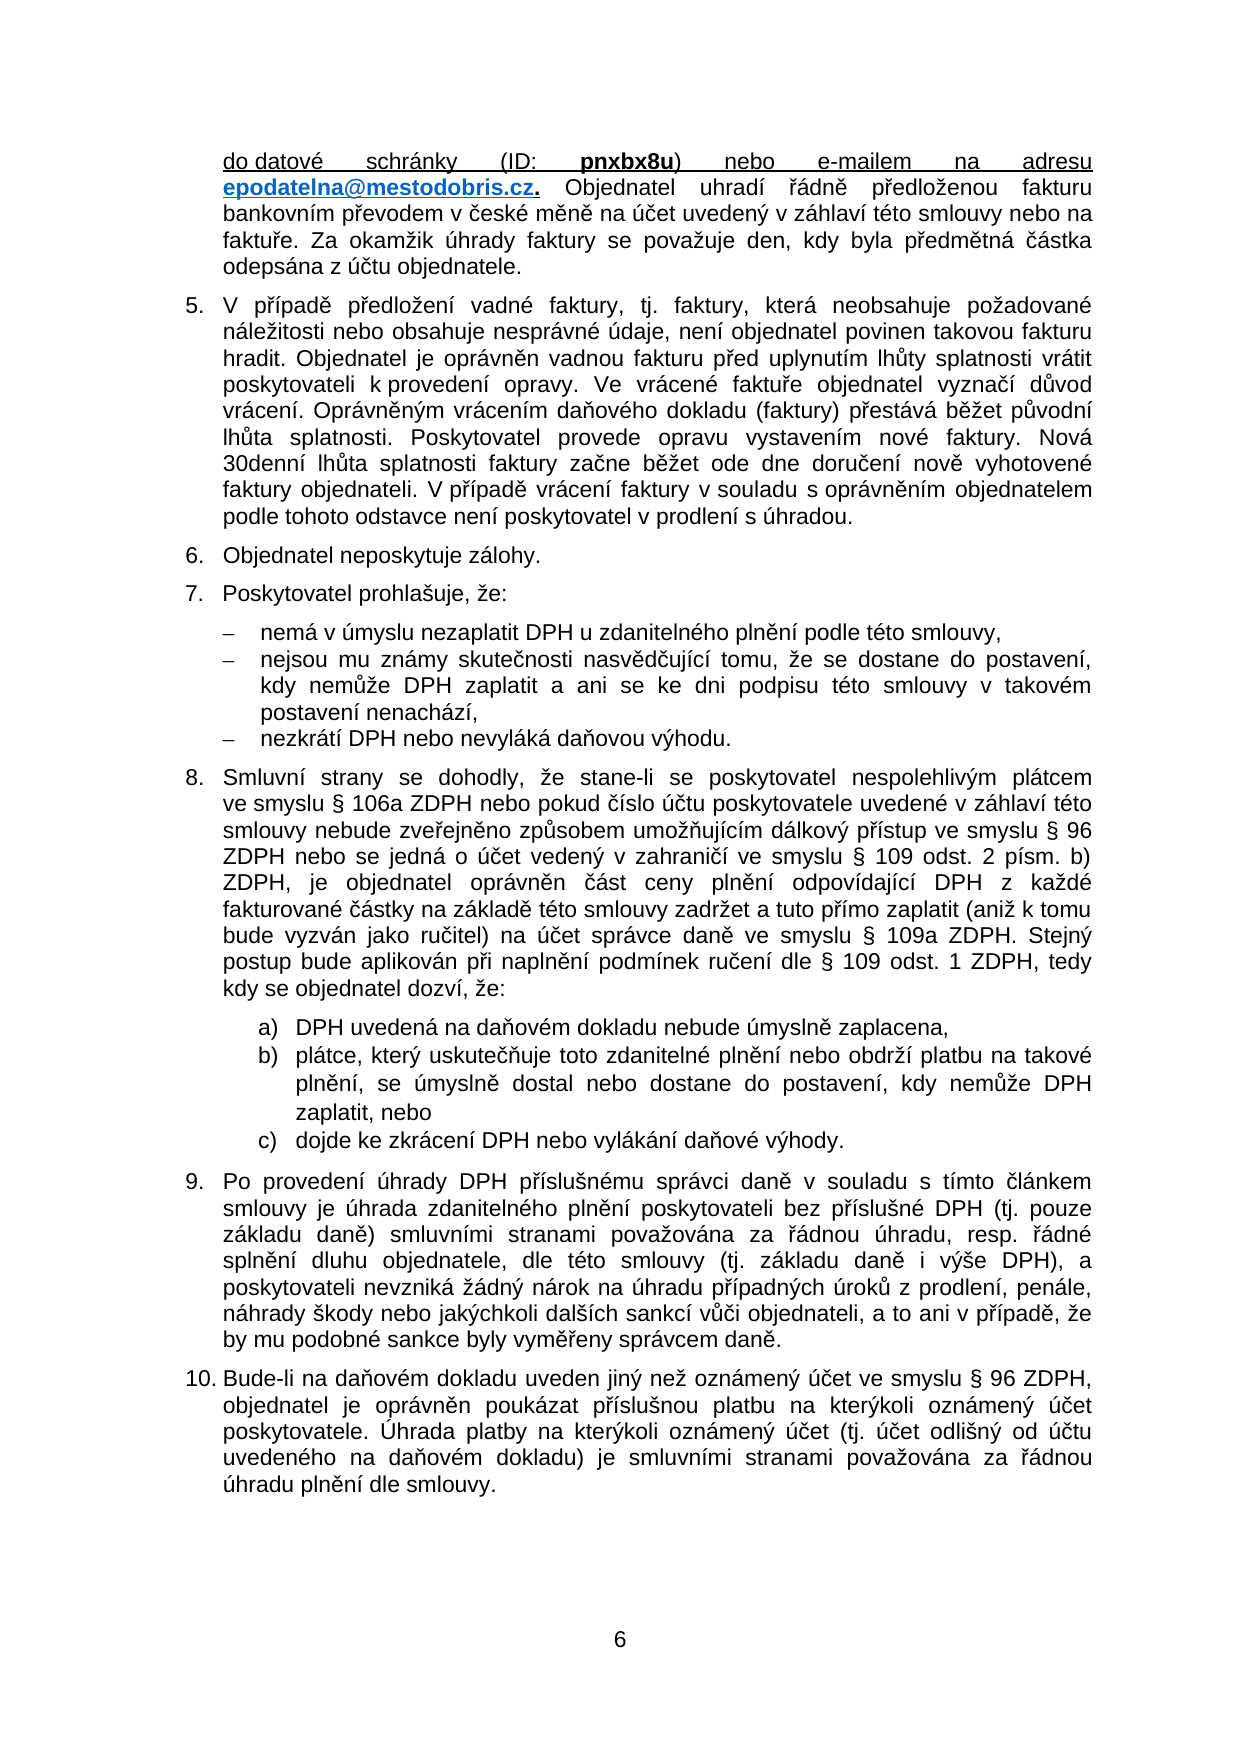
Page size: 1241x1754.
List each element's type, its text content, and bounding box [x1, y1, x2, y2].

subtitle dojde ke zkrácení DPH nebo vylákání daňové výhody. [258, 1127, 1093, 1154]
list Smluvní strany se dohodly, že stane-li se poskytovatel nespolehlivým plátcem ve smyslu § 106a ZDPH nebo pokud číslo účtu poskytovatele uvedené v záhlaví této smlouvy nebude zveřejněno způsobem umožňujícím dálkový přístup ve smyslu § 96 ZDPH nebo se jedná o účet vedený v zahraničí ve smyslu § 109 odst. 2 písm. b) ZDPH, je objednatel oprávněn část ceny plnění odpovídající DPH z každé fakturované částky na základě této smlouvy zadržet a tuto přímo zaplatit (aniž k tomu bude vyzván jako ručitel) na účet správce daně ve smyslu § 109a ZDPH. Stejný postup bude aplikován při naplnění podmínek ručení dle § 109 odst. 1 ZDPH, tedy kdy se objednatel dozví, že: [185, 764, 1093, 1001]
subtitle DPH uvedená na daňovém dokladu nebude úmyslně zaplacena, [258, 1013, 1093, 1040]
list nejsou mu známy skutečnosti nasvědčující tomu, že se dostane do postavení, kdy nemůže DPH zaplatit a ani se ke dni podpisu této smlouvy v takovém postavení nenachází, [223, 646, 1093, 725]
list Objednatel neposkytuje zálohy. [185, 542, 1093, 568]
list Po provedení úhrady DPH příslušnému správci daně v souladu s tímto článkem smlouvy je úhrada zdanitelného plnění poskytovateli bez příslušné DPH (tj. pouze základu daně) smluvními stranami považována za řádnou úhradu, resp. řádné splnění dluhu objednatele, dle této smlouvy (tj. základu daně i výše DPH), a poskytovateli nevzniká žádný nárok na úhradu případných úroků z prodlení, penále, náhrady škody nebo jakýchkoli dalších sankcí vůči objednateli, a to ani v případě, že by mu podobné sankce byly vyměřeny správcem daně. [185, 1168, 1093, 1353]
subtitle plátce, který uskutečňuje toto zdanitelné plnění nebo obdrží platbu na takové plnění, se úmyslně dostal nebo dostane do postavení, kdy nemůže DPH zaplatit, nebo [258, 1042, 1093, 1125]
list Bude-li na daňovém dokladu uveden jiný než oznámený účet ve smyslu § 96 ZDPH, objednatel je oprávněn poukázat příslušnou platbu na kterýkoli oznámený účet poskytovatele. Úhrada platby na kterýkoli oznámený účet (tj. účet odlišný od účtu uvedeného na daňovém dokladu) je smluvními stranami považována za řádnou úhradu plnění dle smlouvy. [185, 1365, 1093, 1497]
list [185, 148, 1093, 279]
list V případě předložení vadné faktury, tj. faktury, která neobsahuje požadované náležitosti nebo obsahuje nesprávné údaje, není objednatel povinen takovou fakturu hradit. Objednatel je oprávněn vadnou fakturu před uplynutím lhůty splatnosti vrátit poskytovateli k provedení opravy. Ve vrácené faktuře objednatel vyznačí důvod vrácení. Oprávněným vrácením daňového dokladu (faktury) přestává běžet původní lhůta splatnosti. Poskytovatel provede opravu vystavením nové faktury. Nová 30denní lhůta splatnosti faktury začne běžet ode dne doručení nově vyhotovené faktury objednateli. V případě vrácení faktury v souladu s oprávněním objednatelem podle tohoto odstavce není poskytovatel v prodlení s úhradou. [185, 292, 1093, 529]
list nezkrátí DPH nebo nevyláká daňovou výhodu. [223, 725, 1093, 751]
list Poskytovatel prohlašuje, že: [185, 580, 1093, 607]
list nemá v úmyslu nezaplatit DPH u zdanitelného plnění podle této smlouvy, [223, 619, 1093, 646]
